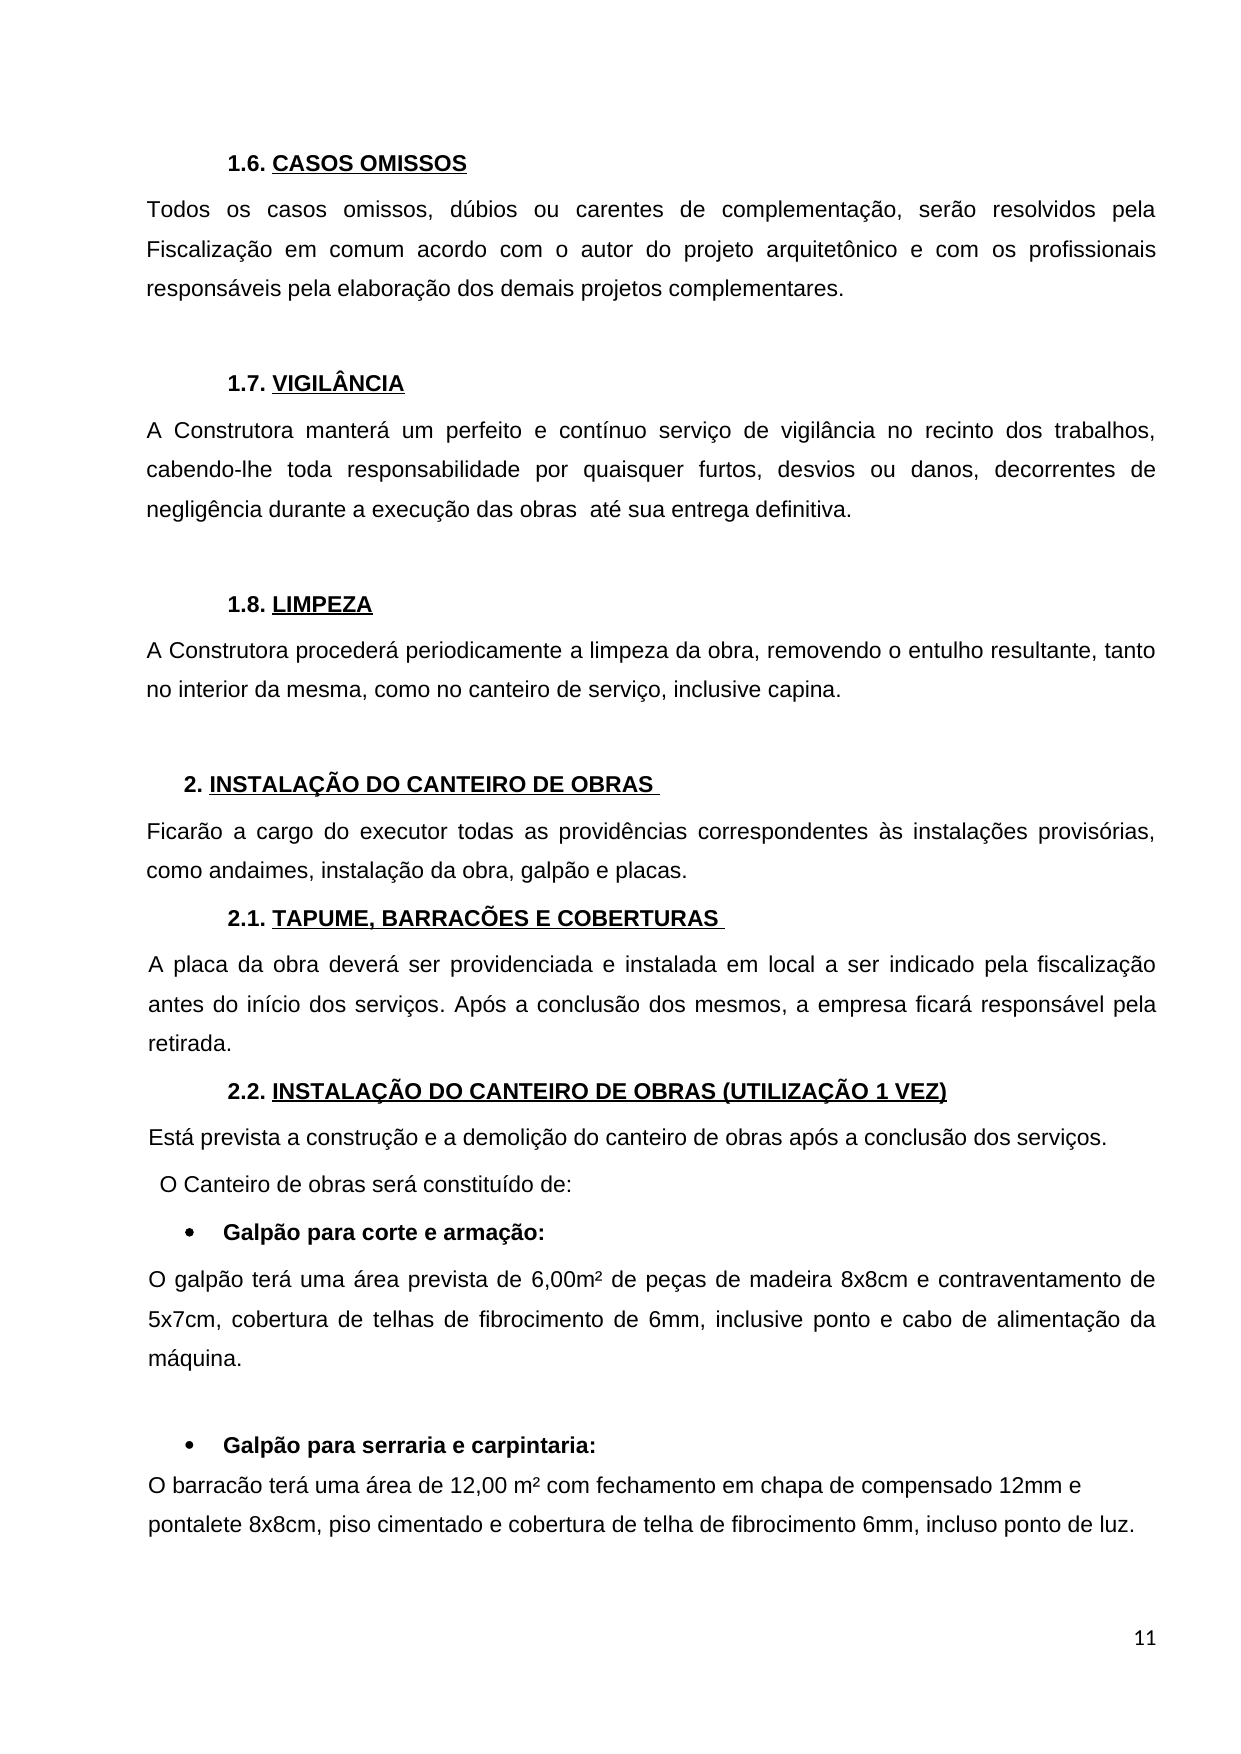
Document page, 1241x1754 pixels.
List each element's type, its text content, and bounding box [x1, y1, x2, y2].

text A placa da obra deverá ser providenciada e instalada em local a ser indicado pela fiscalização antes do início dos serviços. Após a conclusão dos mesmos, a empresa ficará responsável pela retirada. [148, 951, 1156, 1056]
subtitle CASOS OMISSOS [227, 150, 1158, 176]
text A Construtora procederá periodicamente a limpeza da obra, removendo o entulho resultante, tanto no interior da mesma, como no canteiro de serviço, inclusive capina. [146, 637, 1156, 703]
text O galpão terá uma área prevista de 6,00m² de peças de madeira 8x8cm e contraventamento de 5x7cm, cobertura de telhas de fibrocimento de 6mm, inclusive ponto e cabo de alimentação da máquina. [148, 1266, 1156, 1372]
subtitle INSTALAÇÃO DO CANTEIRO DE OBRAS [184, 771, 1158, 798]
list Galpão para corte e armação: [185, 1219, 1156, 1245]
text Ficarão a cargo do executor todas as providências correspondentes às instalações provisórias, como andaimes, instalação da obra, galpão e placas. [146, 818, 1156, 884]
subtitle LIMPEZA [227, 591, 1158, 617]
text Todos os casos omissos, dúbios ou carentes de complementação, serão resolvidos pela Fiscalização em comum acordo com o autor do projeto arquitetônico e com os profissionais responsáveis pela elaboração dos demais projetos complementares. [146, 196, 1156, 302]
text Está prevista a construção e a demolição do canteiro de obras após a conclusão dos serviços. [148, 1124, 1156, 1150]
list Galpão para serraria e carpintaria: [185, 1432, 1156, 1459]
text O Canteiro de obras será constituído de: [148, 1171, 1156, 1198]
subtitle INSTALAÇÃO DO CANTEIRO DE OBRAS (UTILIZAÇÃO 1 VEZ) [227, 1078, 1158, 1104]
text A Construtora manterá um perfeito e contínuo serviço de vigilância no recinto dos trabalhos, cabendo-lhe toda responsabilidade por quaisquer furtos, desvios ou danos, decorrentes de negligência durante a execução das obras até sua entrega definitiva. [146, 417, 1156, 522]
list O barracão terá uma área de 12,00 m² com fechamento em chapa de compensado 12mm e pontalete 8x8cm, piso cimentado e cobertura de telha de fibrocimento 6mm, incluso ponto de luz. [148, 1472, 1156, 1538]
subtitle TAPUME, BARRACÕES E COBERTURAS [227, 905, 1158, 931]
subtitle VIGILÂNCIA [227, 370, 1158, 397]
